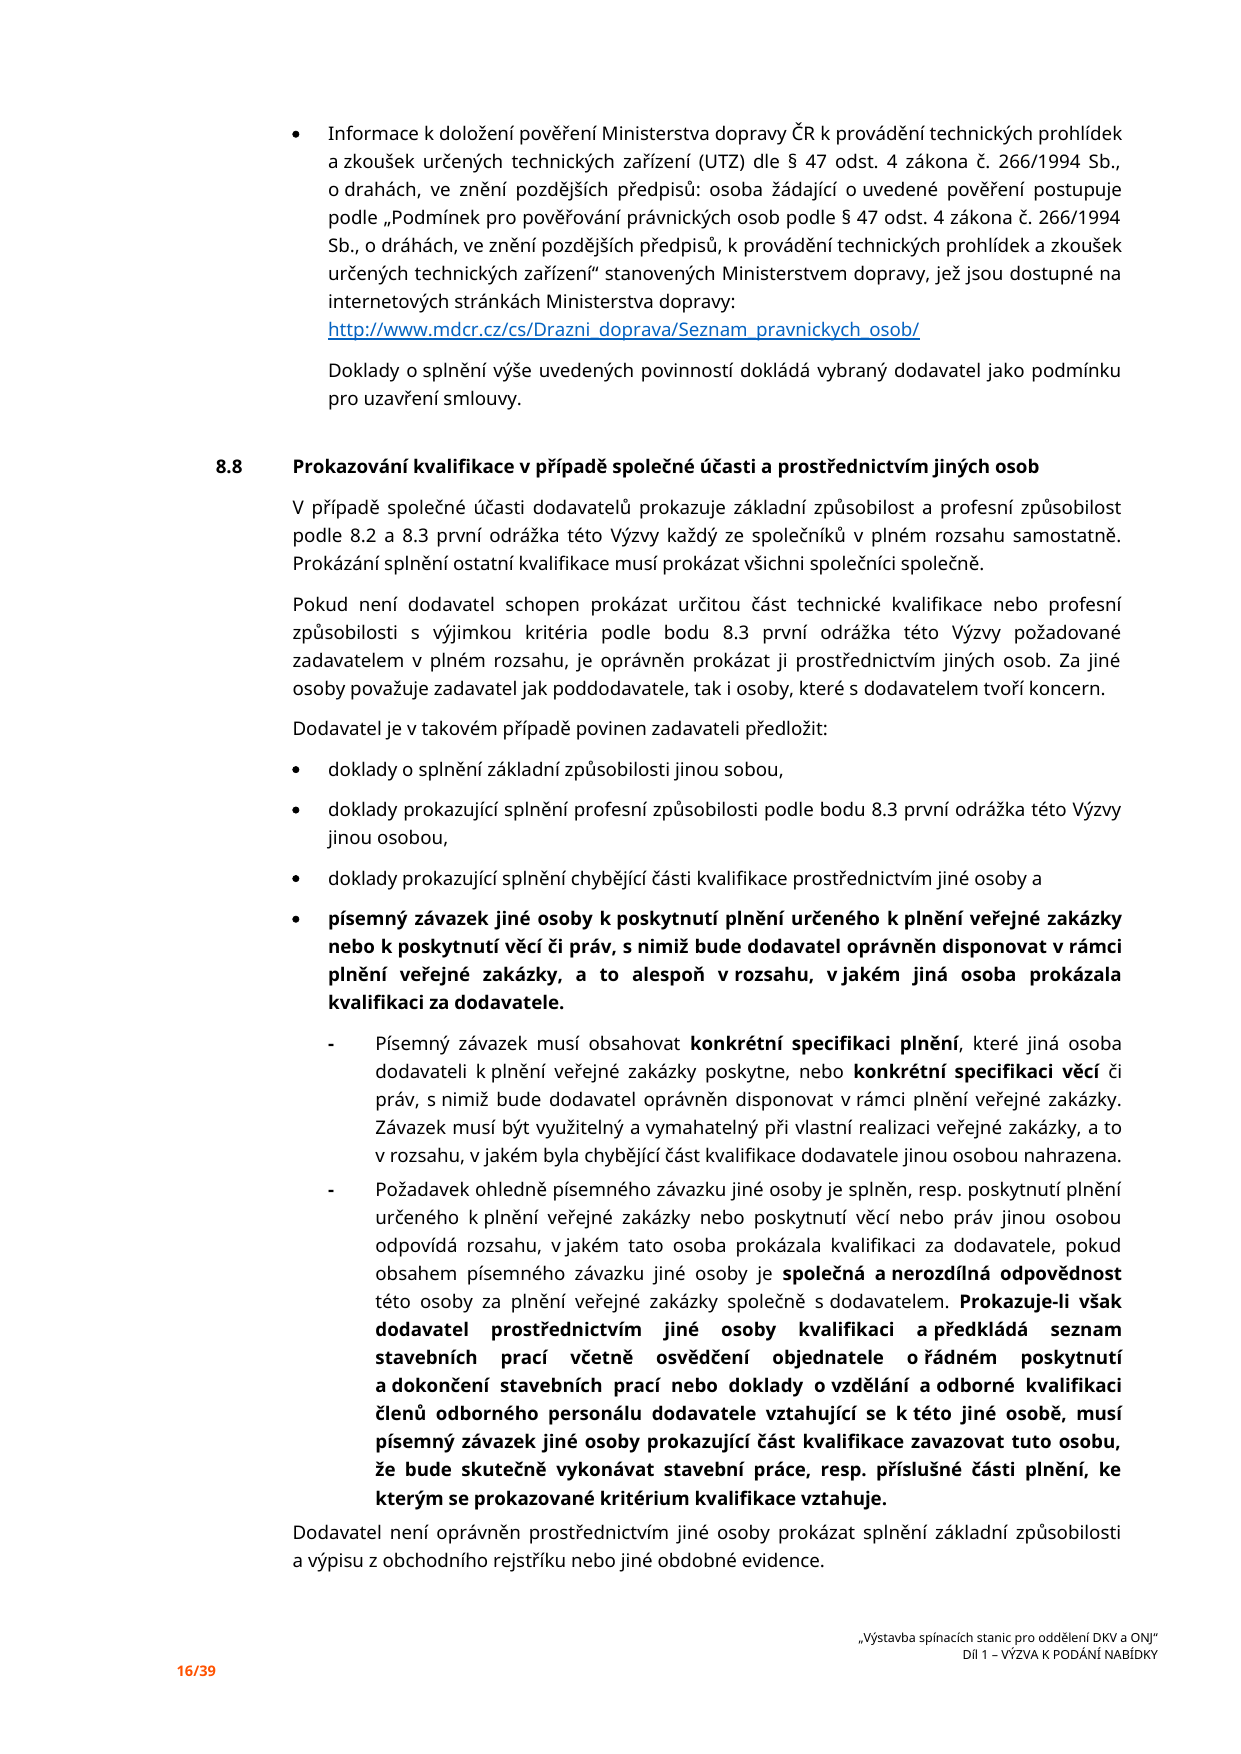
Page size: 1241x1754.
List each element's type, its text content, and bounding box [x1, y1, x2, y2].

text Požadavek ohledně písemného závazku jiné osoby je splněn, resp. poskytnutí plnění určeného k plnění veřejné zakázky nebo poskytnutí věcí nebo práv jinou osobou odpovídá rozsahu, v jakém tato osoba prokázala kvalifikaci za dodavatele, pokud obsahem písemného závazku jiné osoby je společná a nerozdílná odpovědnost této osoby za plnění veřejné zakázky společně s dodavatelem. Prokazuje-li však dodavatel prostřednictvím jiné osoby kvalifikaci a předkládá seznam stavebních prací včetně osvědčení objednatele o řádném poskytnutí a dokončení stavebních prací nebo doklady o vzdělání a odborné kvalifikaci členů odborného personálu dodavatele vztahující se k této jiné osobě, musí písemný závazek jiné osoby prokazující část kvalifikace zavazovat tuto osobu, že bude skutečně vykonávat stavební práce, resp. příslušné části plnění, ke kterým se prokazované kritérium kvalifikace vztahuje. [328, 1177, 1122, 1510]
text Dodavatel není oprávněn prostřednictvím jiné osoby prokázat splnění základní způsobilosti a výpisu z obchodního rejstříku nebo jiné obdobné evidence. [292, 1519, 1122, 1573]
text doklady prokazující splnění profesní způsobilosti podle bodu 8.3 první odrážka této Výzvy jinou osobou, [292, 797, 1122, 850]
text Doklady o splnění výše uvedených povinností dokládá vybraný dodavatel jako podmínku pro uzavření smlouvy. [328, 357, 1122, 411]
text Pokud není dodavatel schopen prokázat určitou část technické kvalifikace nebo profesní způsobilosti s výjimkou kritéria podle bodu 8.3 první odrážka této Výzvy požadované zadavatelem v plném rozsahu, je oprávněn prokázat ji prostřednictvím jiných osob. Za jiné osoby považuje zadavatel jak poddodavatele, tak i osoby, které s dodavatelem tvoří koncern. [292, 591, 1122, 701]
text Písemný závazek musí obsahovat konkrétní specifikaci plnění, které jiná osoba dodavateli k plnění veřejné zakázky poskytne, nebo konkrétní specifikaci věcí či práv, s nimiž bude dodavatel oprávněn disponovat v rámci plnění veřejné zakázky. Závazek musí být využitelný a vymahatelný při vlastní realizaci veřejné zakázky, a to v rozsahu, v jakém byla chybějící část kvalifikace dodavatele jinou osobou nahrazena. [328, 1030, 1122, 1168]
text doklady prokazující splnění chybějící části kvalifikace prostřednictvím jiné osoby a [292, 865, 1122, 891]
text Informace k doložení pověření Ministerstva dopravy ČR k provádění technických prohlídek a zkoušek určených technických zařízení (UTZ) dle § 47 odst. 4 zákona č. 266/1994 Sb., o drahách, ve znění pozdějších předpisů: osoba žádající o uvedené pověření postupuje podle „Podmínek pro pověřování právnických osob podle § 47 odst. 4 zákona č. 266/1994 Sb., o dráhách, ve znění pozdějších předpisů, k provádění technických prohlídek a zkoušek určených technických zařízení“ stanovených Ministerstvem dopravy, jež jsou dostupné na internetových stránkách Ministerstva dopravy: [292, 121, 1122, 314]
text doklady o splnění základní způsobilosti jinou sobou, [292, 756, 1122, 782]
text http://www.mdcr.cz/cs/Drazni_doprava/Seznam_pravnickych_osob/ [328, 317, 1122, 342]
text Dodavatel je v takovém případě povinen zadavateli předložit: [292, 716, 1122, 741]
text V případě společné účasti dodavatelů prokazuje základní způsobilost a profesní způsobilost podle 8.2 a 8.3 první odrážka této Výzvy každý ze společníků v plném rozsahu samostatně. Prokázání splnění ostatní kvalifikace musí prokázat všichni společníci společně. [292, 494, 1122, 576]
text písemný závazek jiné osoby k poskytnutí plnění určeného k plnění veřejné zakázky nebo k poskytnutí věcí či práv, s nimiž bude dodavatel oprávněn disponovat v rámci plnění veřejné zakázky, a to alespoň v rozsahu, v jakém jiná osoba prokázala kvalifikaci za dodavatele. [292, 906, 1122, 1015]
text Prokazování kvalifikace v případě společné účasti a prostřednictvím jiných osob [216, 454, 1122, 479]
